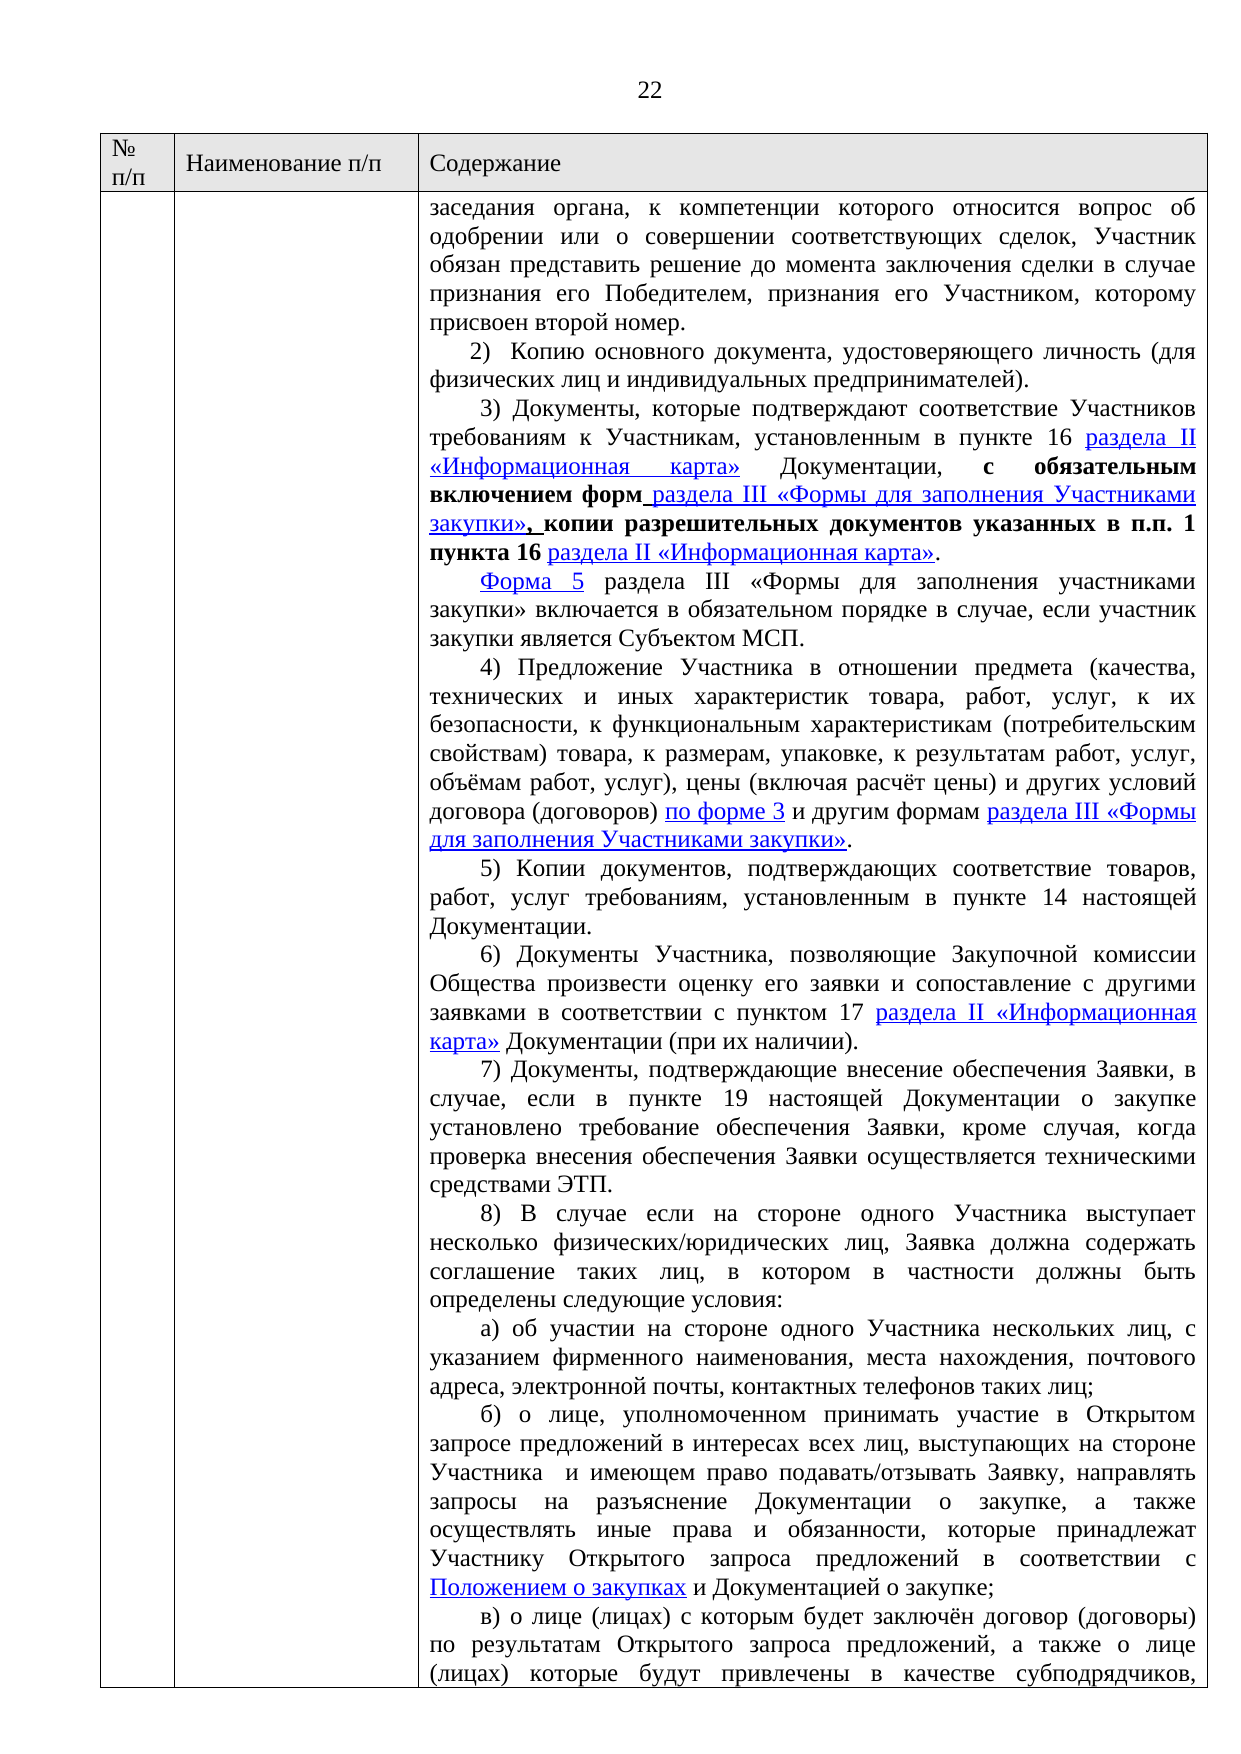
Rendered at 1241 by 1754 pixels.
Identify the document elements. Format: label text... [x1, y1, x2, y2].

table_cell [419, 192, 1207, 1687]
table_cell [175, 192, 418, 1687]
table_header Наименование п/п [175, 134, 418, 191]
table_header № п/п [101, 134, 174, 191]
table_cell [101, 192, 174, 1687]
table_header Содержание [419, 134, 1207, 191]
